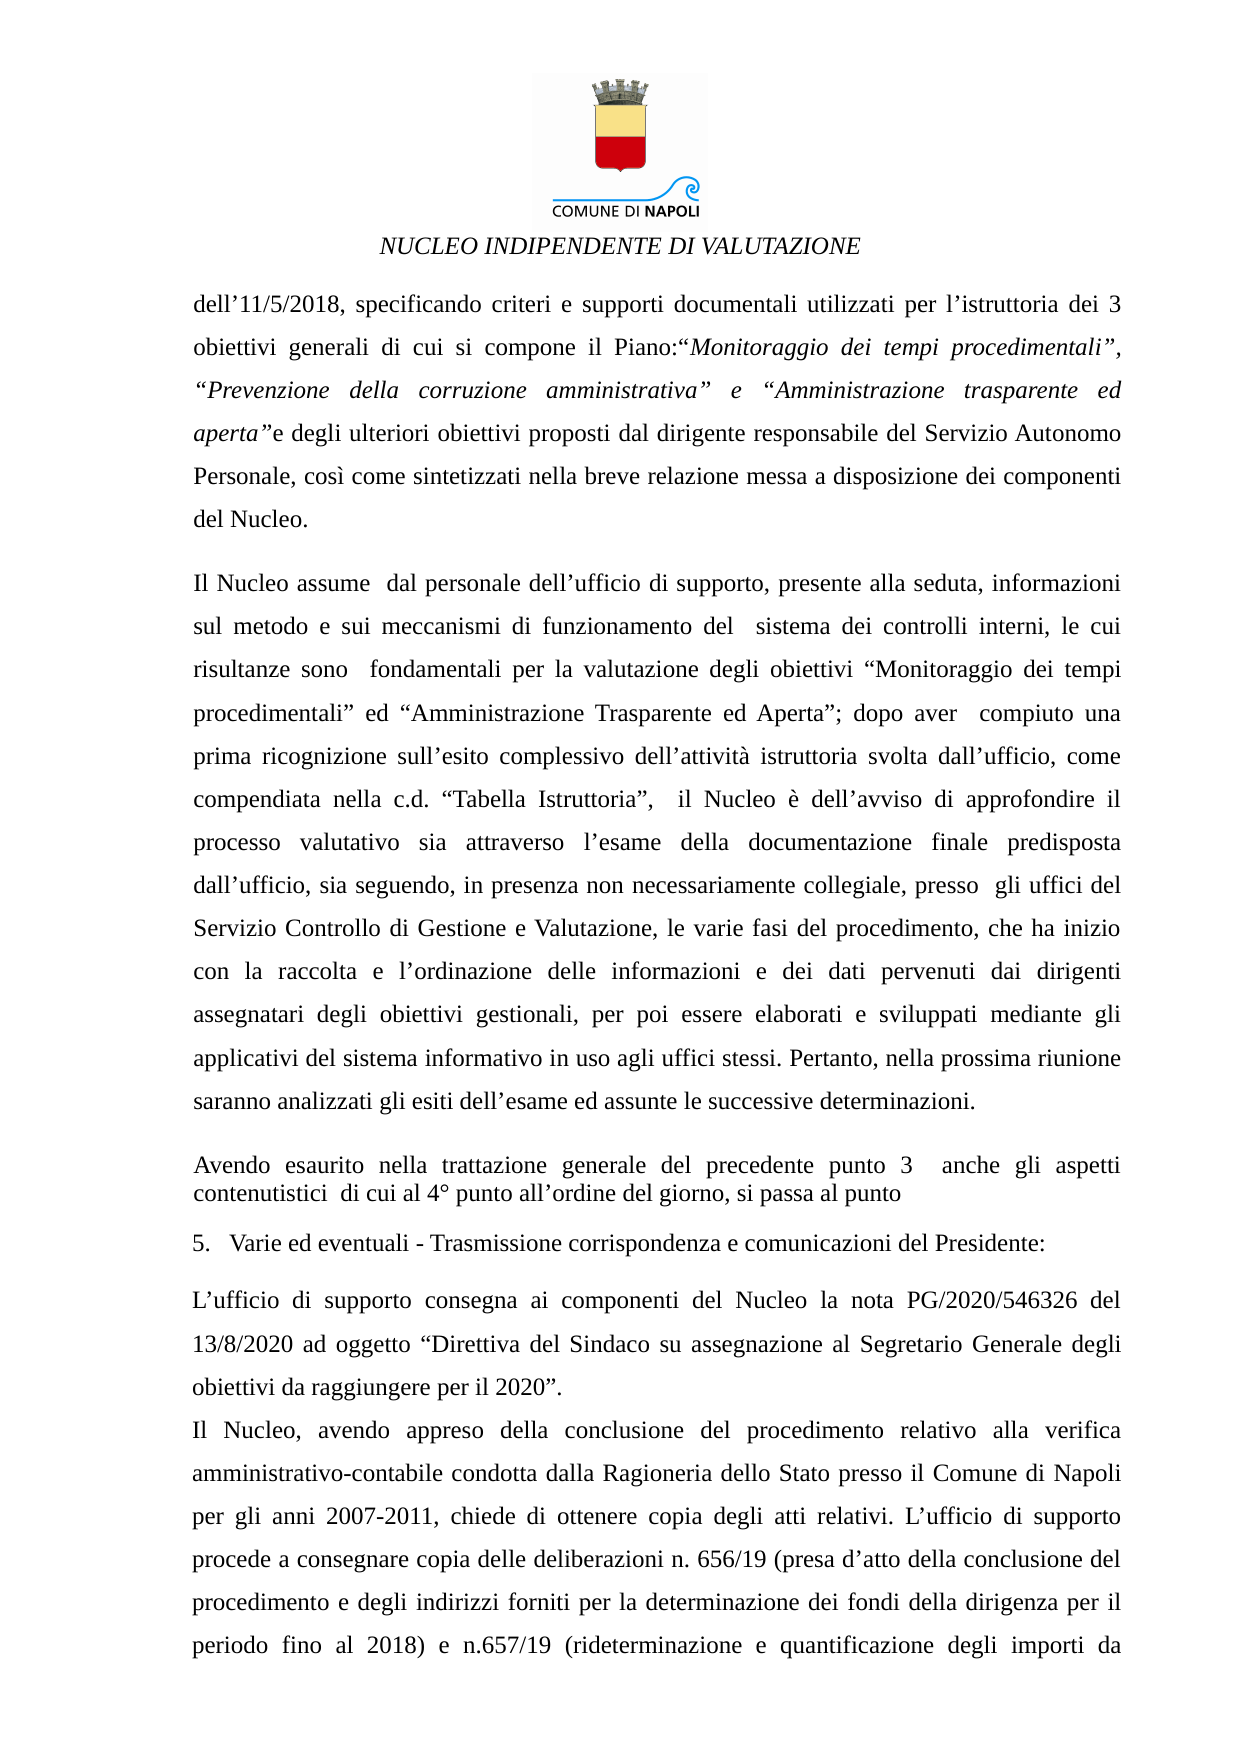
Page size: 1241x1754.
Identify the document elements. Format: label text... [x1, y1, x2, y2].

picture [532, 73, 709, 232]
text L’ufficio di supporto consegna ai componenti del Nucleo la nota PG/2020/546326 del 13/8/2020 ad oggetto “Direttiva del Sindaco su assegnazione al Segretario Generale degli obiettivi da raggiungere per il 2020”. [192, 1286, 1122, 1401]
list Il Nucleo assume dal personale dell’ufficio di supporto, presente alla seduta, informazioni sul metodo e sui meccanismi di funzionamento del sistema dei controlli interni, le cui risultanze sono fondamentali per la valutazione degli obiettivi “Monitoraggio dei tempi procedimentali” ed “Amministrazione Trasparente ed Aperta”; dopo aver compiuto una prima ricognizione sull’esito complessivo dell’attività istruttoria svolta dall’ufficio, come compendiata nella c.d. “Tabella Istruttoria”, il Nucleo è dell’avviso di approfondire il processo valutativo sia attraverso l’esame della documentazione finale predisposta dall’ufficio, sia seguendo, in presenza non necessariamente collegiale, presso gli uffici del Servizio Controllo di Gestione e Valutazione, le varie fasi del procedimento, che ha inizio con la raccolta e l’ordinazione delle informazioni e dei dati pervenuti dai dirigenti assegnatari degli obiettivi gestionali, per poi essere elaborati e sviluppati mediante gli applicativi del sistema informativo in uso agli uffici stessi. Pertanto, nella prossima riunione saranno analizzati gli esiti dell’esame ed assunte le successive determinazioni. [193, 568, 1122, 1114]
text 5. Varie ed eventuali - Trasmissione corrispondenza e comunicazioni del Presidente: [118, 1228, 1122, 1257]
list Avendo esaurito nella trattazione generale del precedente punto 3 anche gli aspetti contenutistici di cui al 4° punto all’ordine del giorno, si passa al punto [193, 1150, 1122, 1207]
